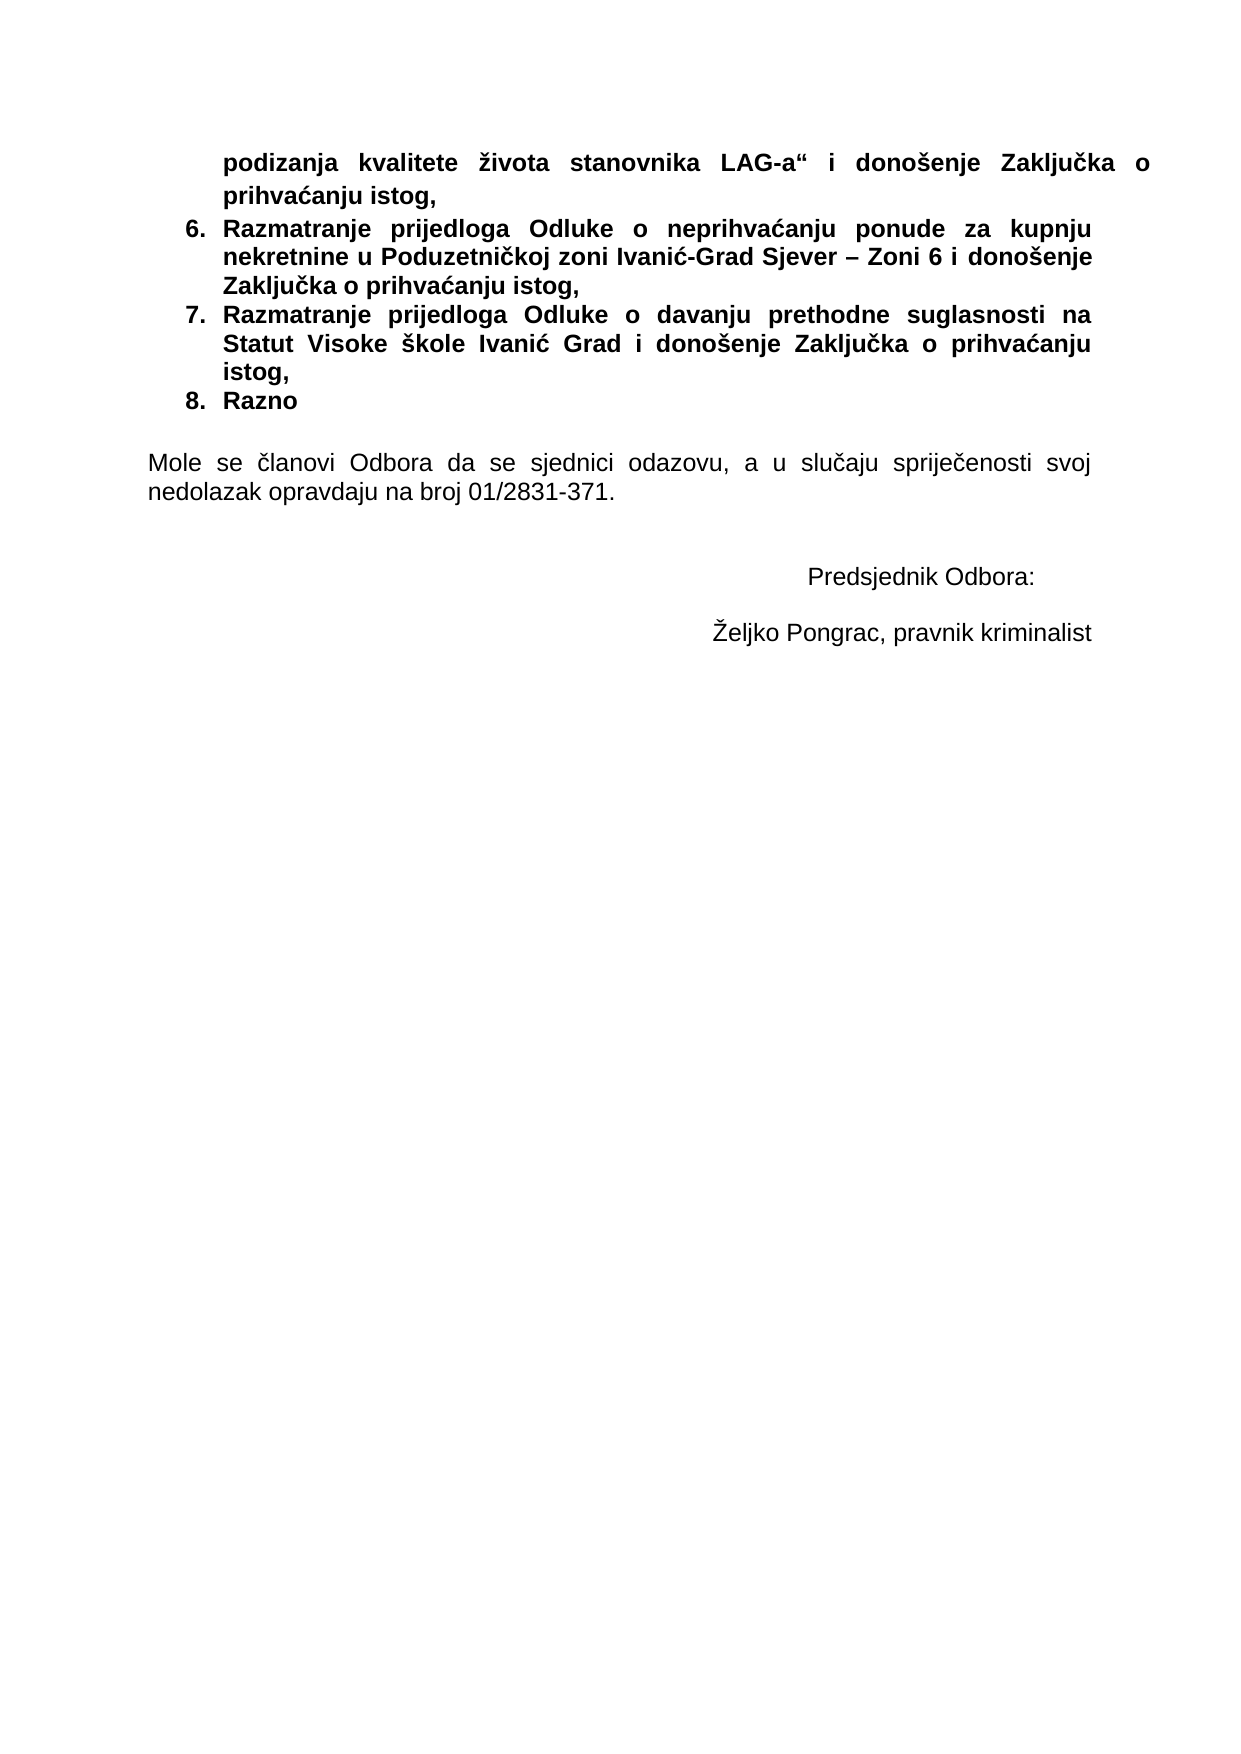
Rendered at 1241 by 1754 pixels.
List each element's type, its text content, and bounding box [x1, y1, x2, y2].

text Predsjednik Odbora: [148, 561, 1093, 590]
text Mole se članovi Odbora da se sjednici odazovu, a u slučaju spriječenosti svoj nedolazak opravdaju na broj 01/2831-371. [148, 448, 1093, 505]
list Razno [185, 386, 1093, 415]
list Razmatranje prijedloga Odluke o neprihvaćanju ponude za kupnju nekretnine u Poduzetničkoj zoni Ivanić-Grad Sjever – Zoni 6 i donošenje Zaključka o prihvaćanju istog, [185, 214, 1093, 300]
text Željko Pongrac, pravnik kriminalist [148, 618, 1093, 647]
list Razmatranje prijedloga Odluke o davanju prethodne suglasnosti na Statut Visoke škole Ivanić Grad i donošenje Zaključka o prihvaćanju istog, [185, 300, 1093, 386]
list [185, 148, 1151, 209]
